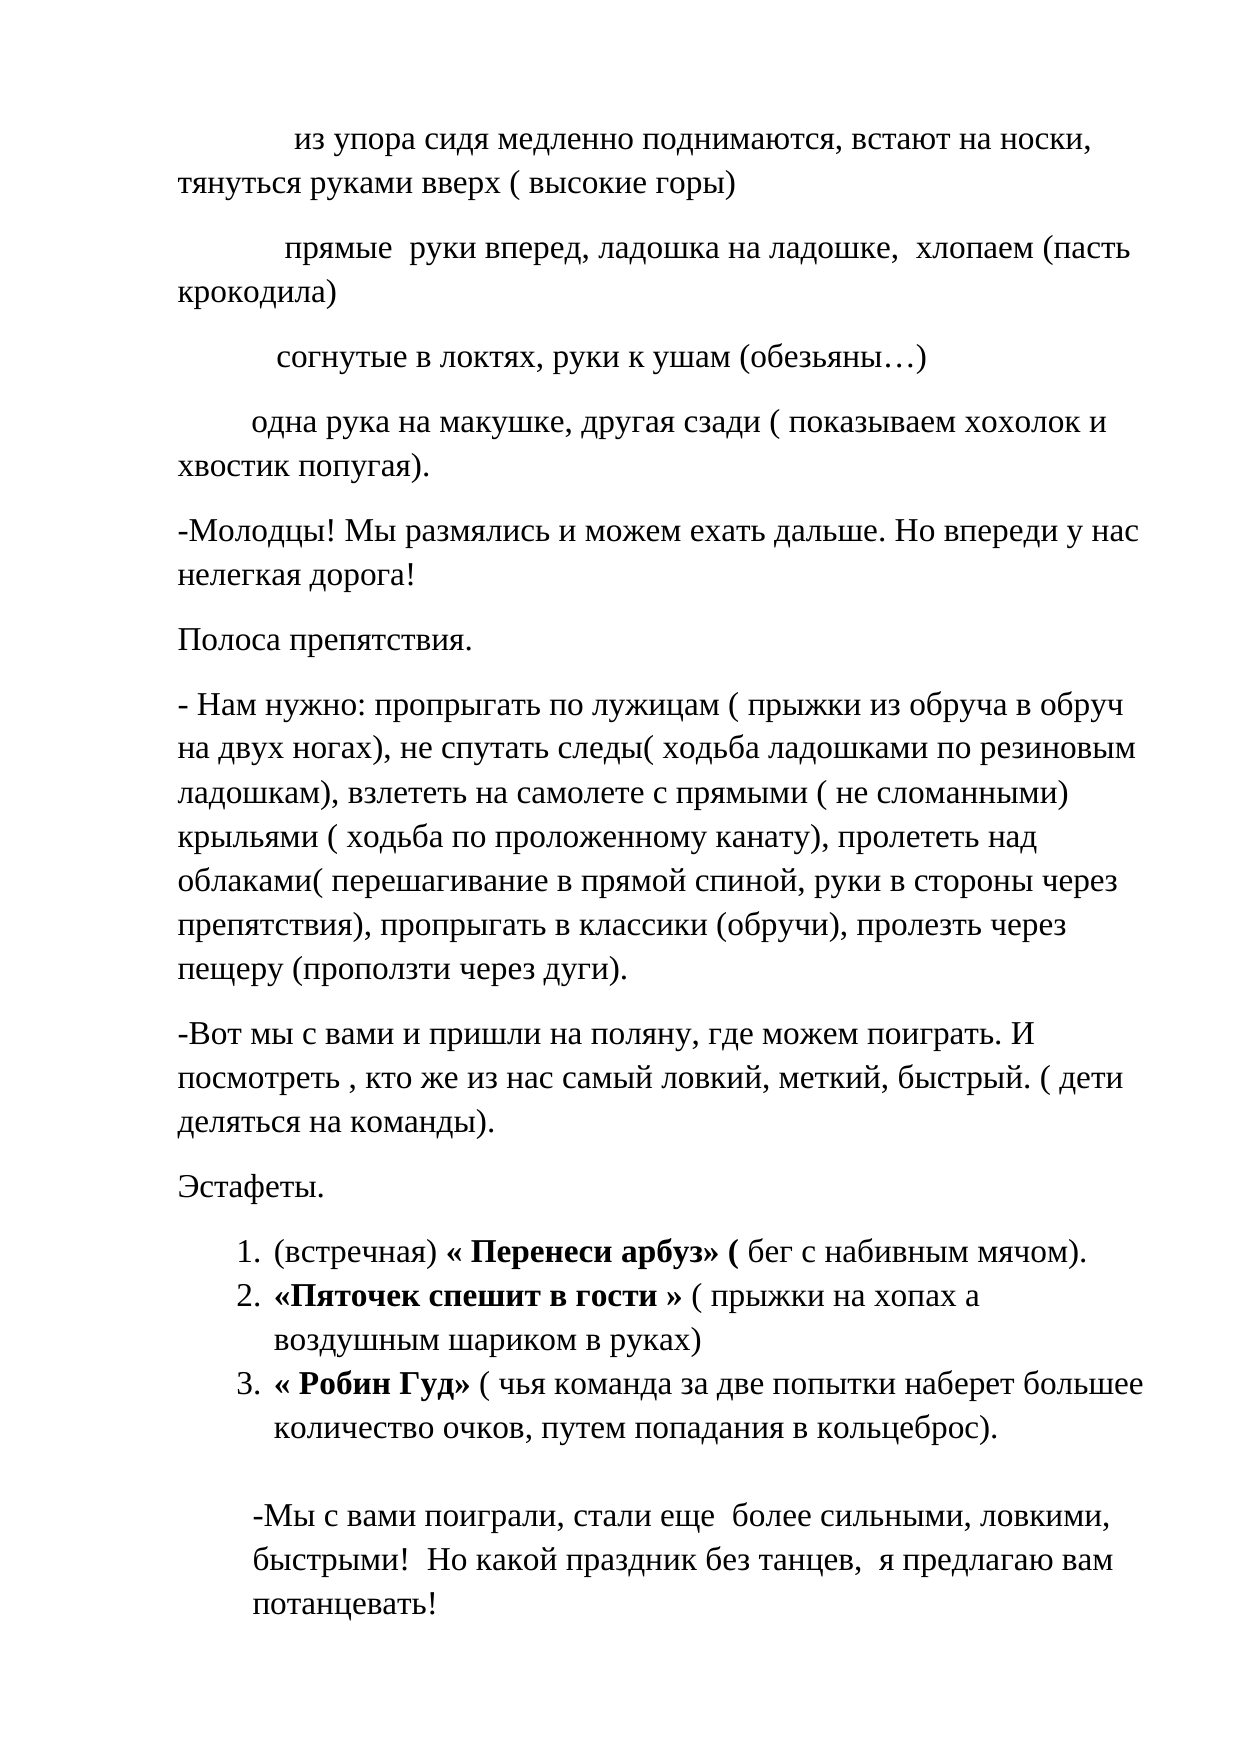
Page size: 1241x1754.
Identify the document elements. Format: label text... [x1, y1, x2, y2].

list «Пяточек спешит в гости » ( прыжки на хопах а воздушным шариком в руках) [236, 1275, 1152, 1357]
text согнутые в локтях, руки к ушам (обезьяны…) [177, 336, 1152, 374]
text Эстафеты. [177, 1166, 1152, 1204]
text Полоса препятствия. [177, 619, 1152, 657]
text -Вот мы с вами и пришли на поляну, где можем поиграть. И посмотреть , кто же из нас самый ловкий, меткий, быстрый. ( дети деляться на команды). [177, 1013, 1152, 1139]
list -Мы с вами поиграли, стали еще более сильными, ловкими, быстрыми! Но какой праздник без танцев, я предлагаю вам потанцевать! [252, 1495, 1152, 1622]
text прямые руки вперед, ладошка на ладошке, хлопаем (пасть крокодила) [177, 227, 1152, 309]
text -Молодцы! Мы размялись и можем ехать дальше. Но впереди у нас нелегкая дорога! [177, 510, 1152, 592]
list (встречная) « Перенеси арбуз» ( бег с набивным мячом). [236, 1231, 1152, 1269]
text - Нам нужно: пропрыгать по лужицам ( прыжки из обруча в обруч на двух ногах), не спутать следы( ходьба ладошками по резиновым ладошкам), взлететь на самолете с прямыми ( не сломанными) крыльями ( ходьба по проложенному канату), пролететь над облаками( перешагивание в прямой спиной, руки в стороны через препятствия), пропрыгать в классики (обручи), пролезть через пещеру (проползти через дуги). [177, 684, 1152, 986]
text одна рука на макушке, другая сзади ( показываем хохолок и хвостик попугая). [177, 401, 1152, 483]
list « Робин Гуд» ( чья команда за две попытки наберет большее количество очков, путем попадания в кольцеброс). [236, 1363, 1152, 1446]
text из упора сидя медленно поднимаются, встают на носки, тянуться руками вверх ( высокие горы) [177, 118, 1152, 201]
